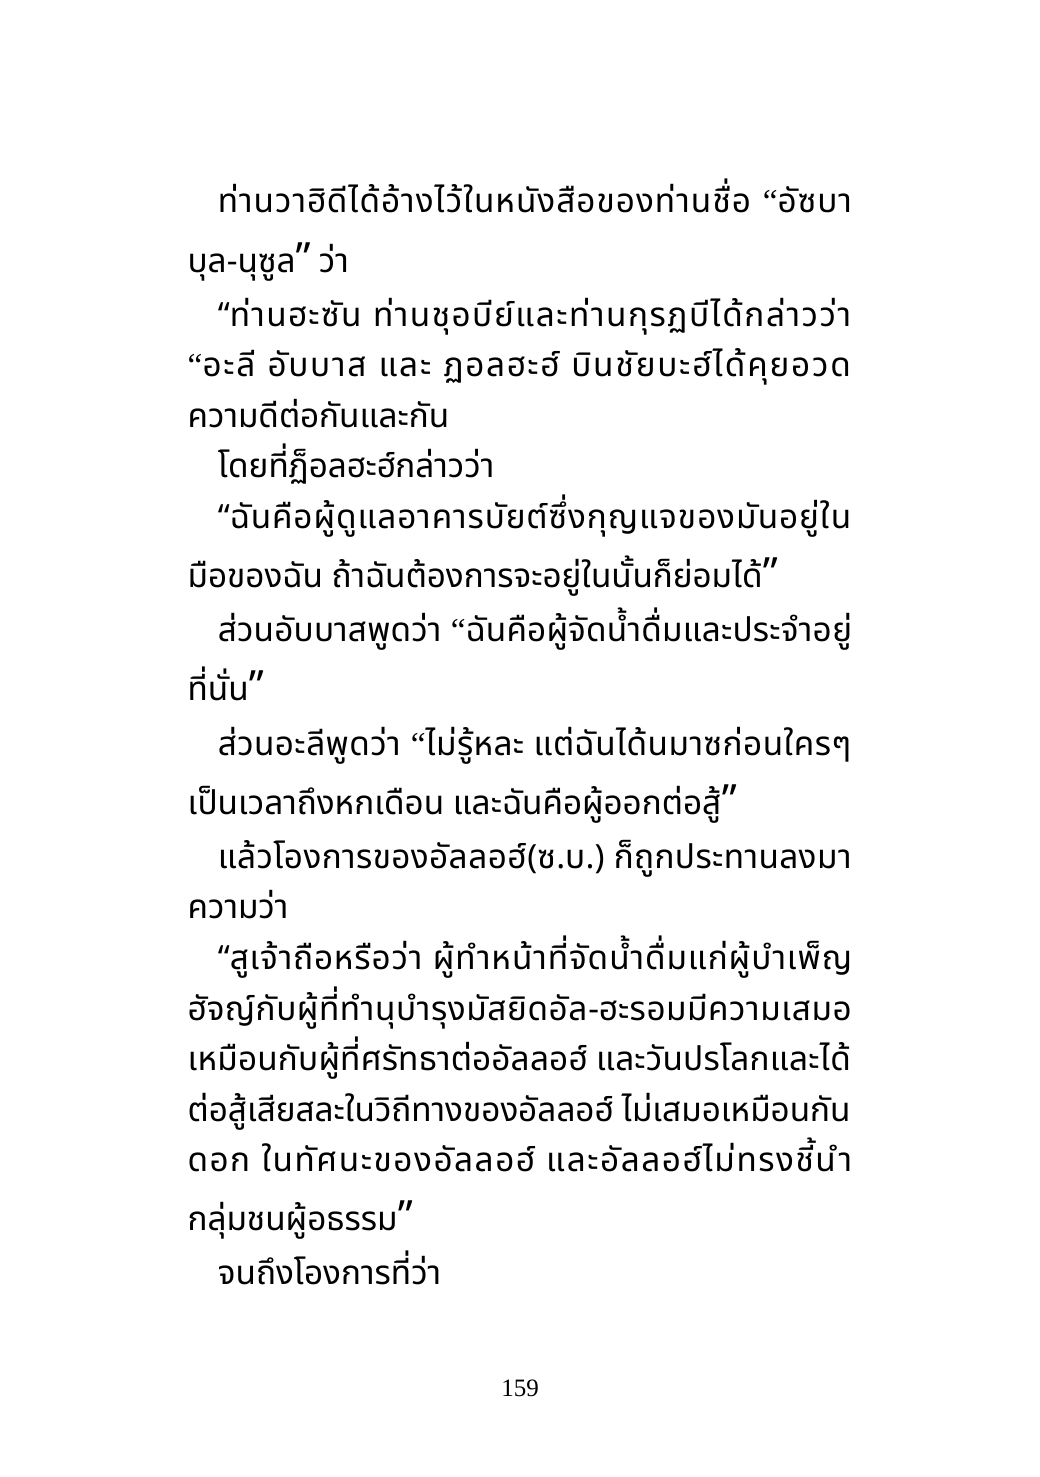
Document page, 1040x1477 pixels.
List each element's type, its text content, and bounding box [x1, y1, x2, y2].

text โดยที่ฏ็อลฮะฮ์กล่าวว่า [187, 442, 852, 493]
text ส่วนอับบาสพูดว่า “ฉันคือผู้จัดน้ำดื่มและประจำอยู่ที่นั่น” [187, 606, 852, 719]
text “สูเจ้าถือหรือว่า ผู้ทำหน้าที่จัดน้ำดื่มแก่ผู้บำเพ็ญฮัจญ์กับผู้ที่ทำนุบำรุงมัสยิดอัล-ฮะรอมมีความเสมอเหมือนกับผู้ที่ศรัทธาต่ออัลลอฮ์ และวันปรโลกและได้ต่อสู้เสียสละในวิถีทางของอัลลอฮ์ ไม่เสมอเหมือนกันดอก ในทัศนะของอัลลอฮ์ และอัลลอฮ์ไม่ทรงชี้นำกลุ่มชนผู้อธรรม” [187, 934, 852, 1249]
text “ท่านฮะซัน ท่านชุอบีย์และท่านกุรฏบีได้กล่าวว่า “อะลี อับบาส และ ฏอลฮะฮ์ บินชัยบะฮ์ได้คุยอวดความดีต่อกันและกัน [187, 291, 852, 442]
text จนถึงโองการที่ว่า [187, 1249, 852, 1300]
text ส่วนอะลีพูดว่า “ไม่รู้หละ แต่ฉันได้นมาซก่อนใครๆ เป็นเวลาถึงหกเดือน และฉันคือผู้ออกต่อสู้” [187, 719, 852, 833]
text “ฉันคือผู้ดูแลอาคารบัยต์ซึ่งกุญแจของมันอยู่ในมือของฉัน ถ้าฉันต้องการจะอยู่ในนั้นก็ย่อมได้” [187, 493, 852, 606]
text แล้วโองการของอัลลอฮ์(ซ.บ.) ก็ถูกประทานลงมาความว่า [187, 833, 852, 934]
text ท่านวาฮิดีได้อ้างไว้ในหนังสือของท่านชื่อ “อัซบาบุล-นุซูล” ว่า [187, 177, 852, 291]
